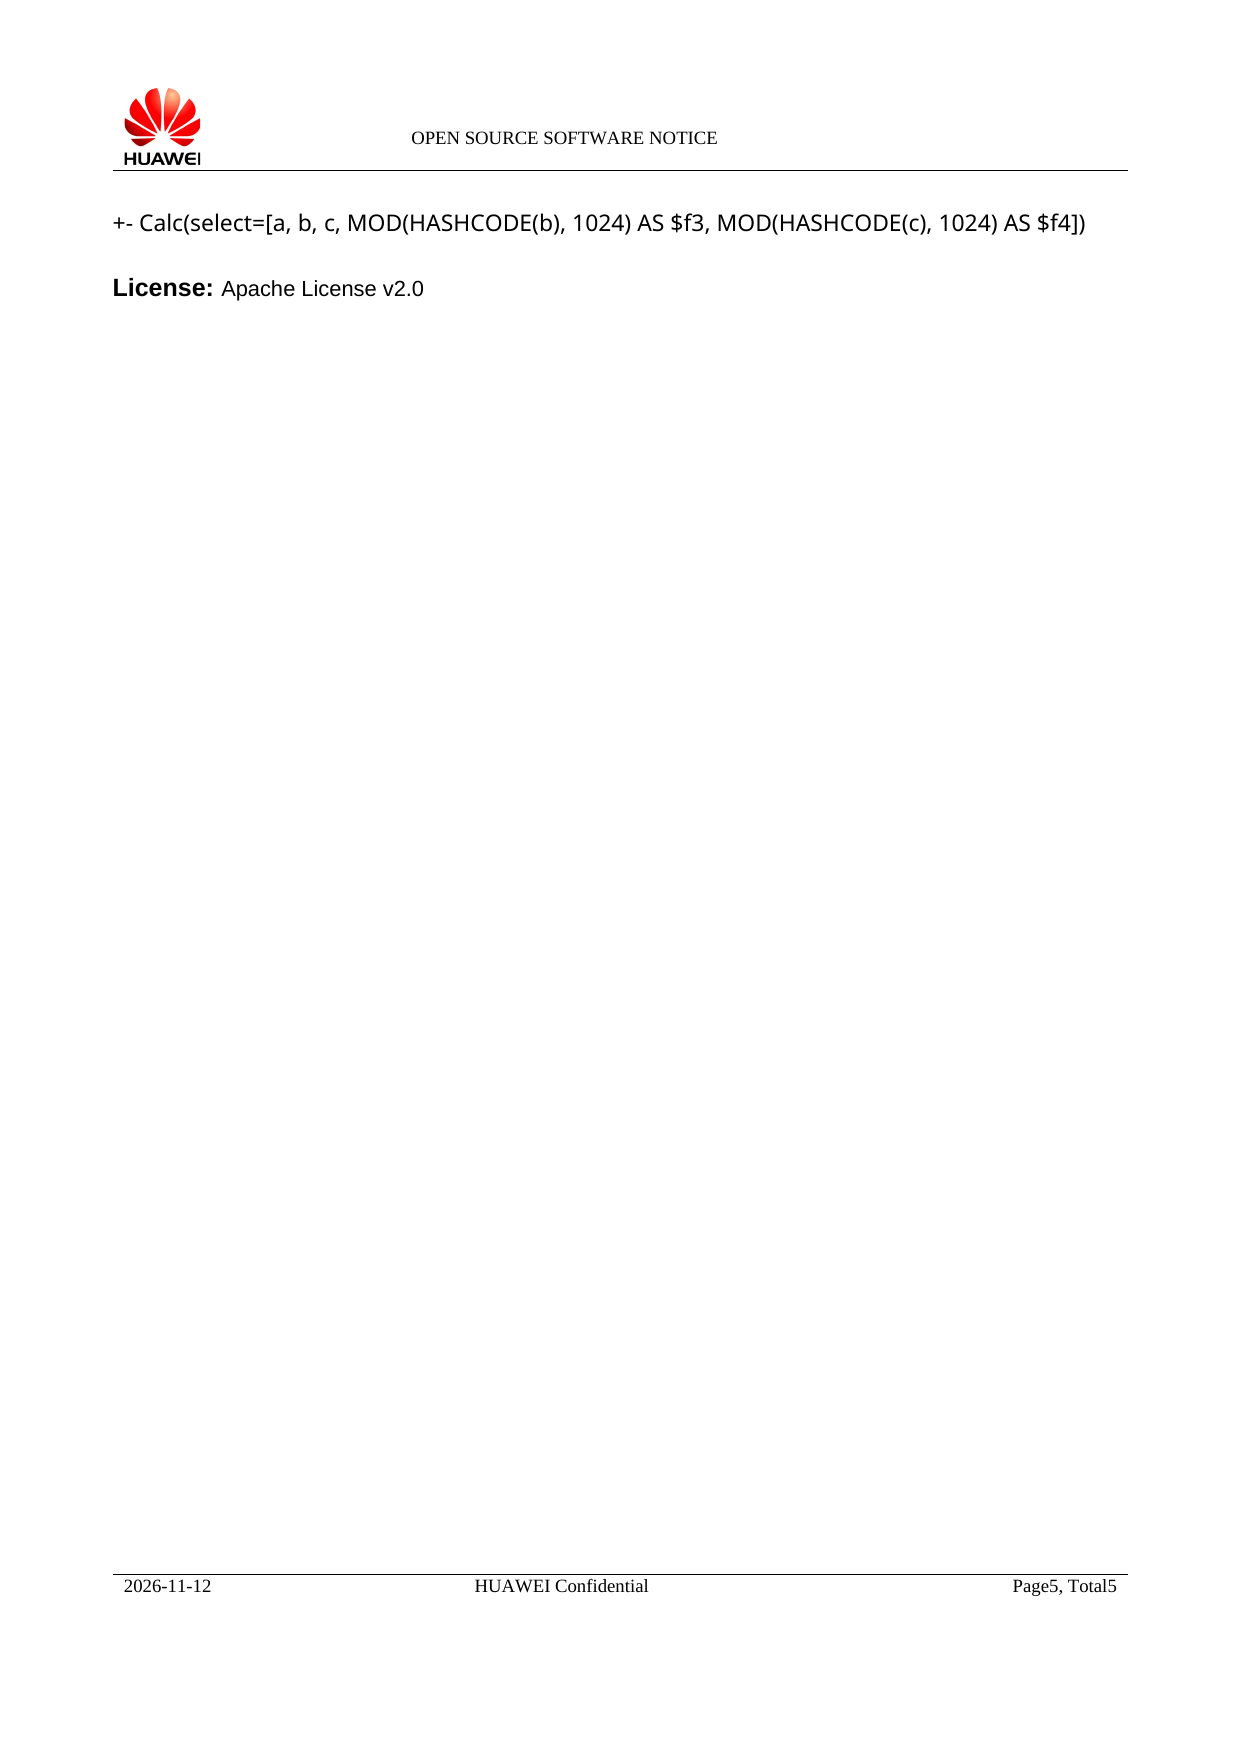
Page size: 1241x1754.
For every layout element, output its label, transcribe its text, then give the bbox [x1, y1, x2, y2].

text License: Apache License v2.0 [112, 271, 1128, 304]
picture [124, 88, 201, 165]
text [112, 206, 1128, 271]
